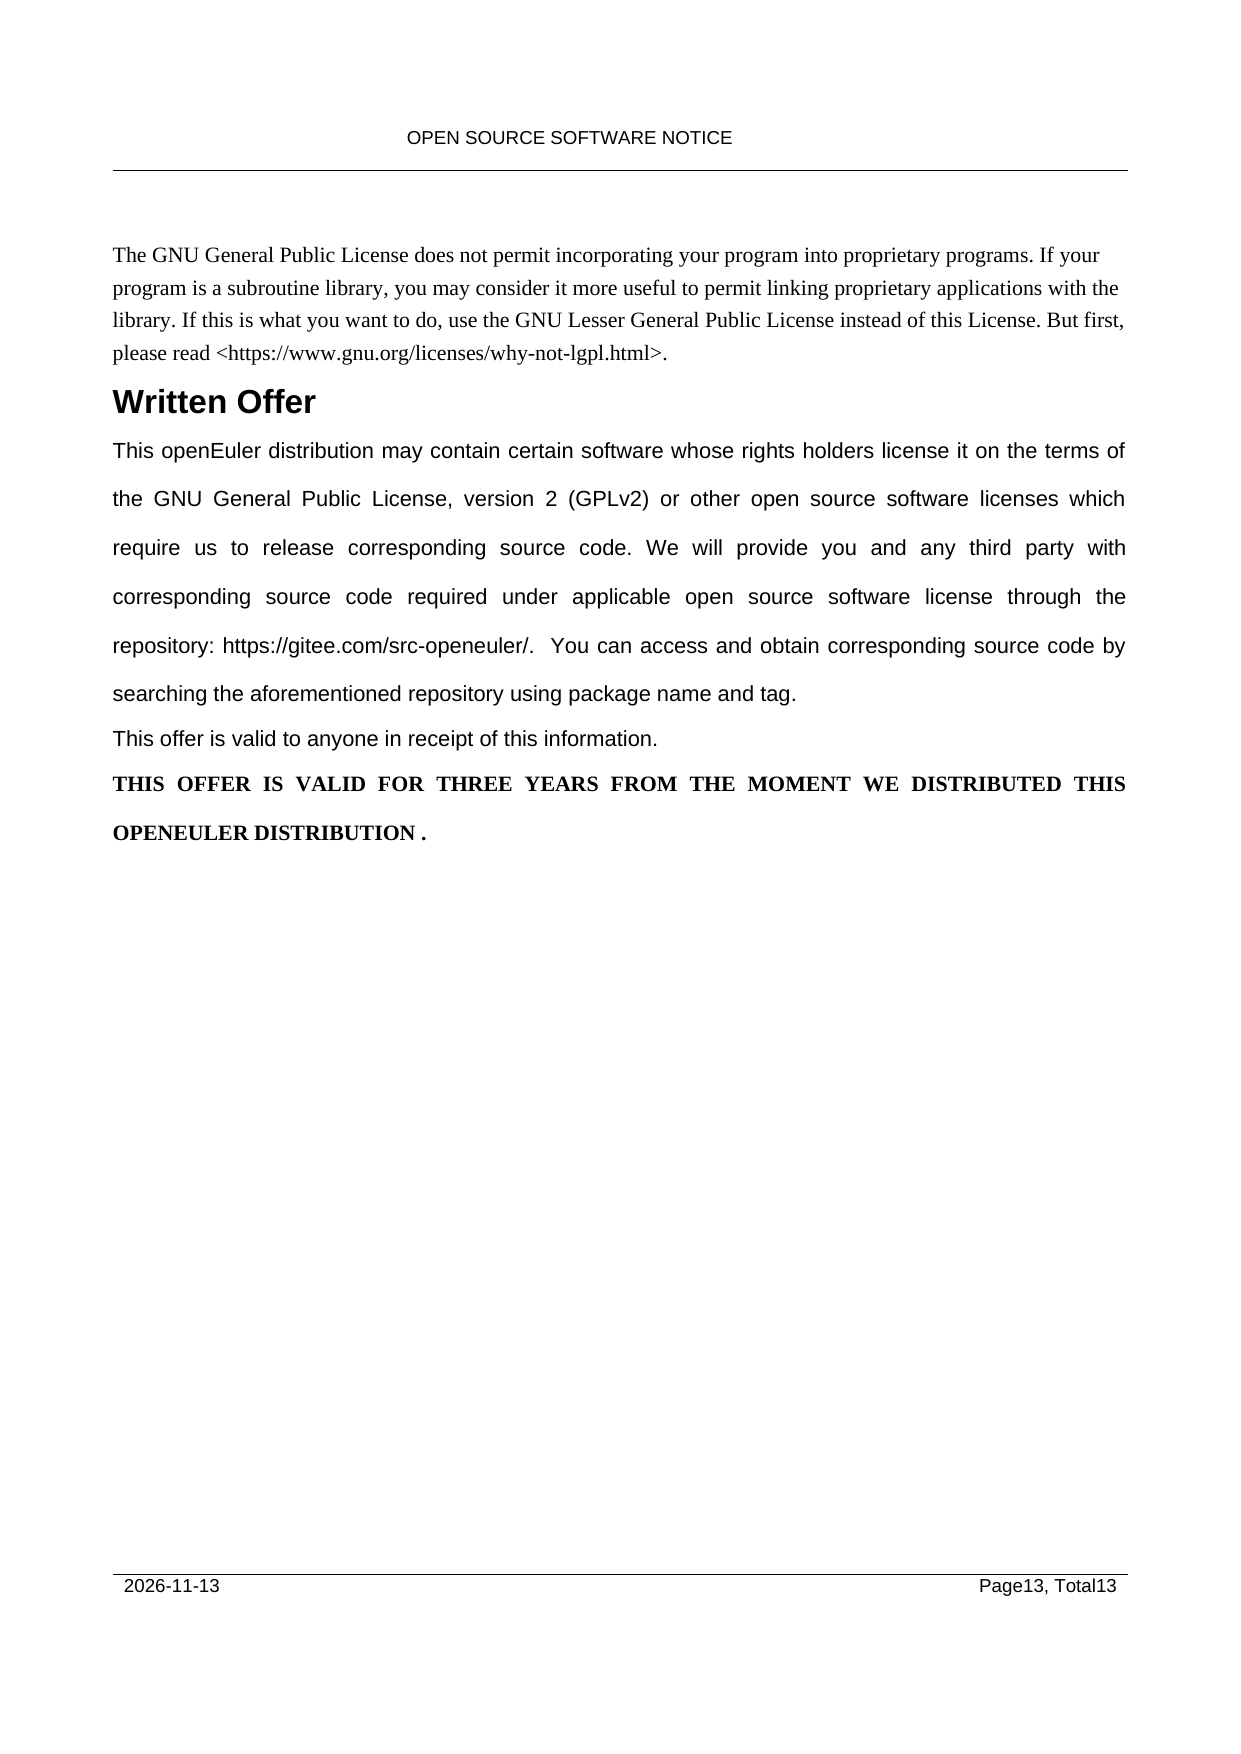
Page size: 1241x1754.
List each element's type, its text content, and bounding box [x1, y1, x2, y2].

text This offer is valid to anyone in receipt of this information. [112, 723, 1128, 755]
text Written Offer [112, 369, 1128, 434]
text THIS OFFER IS VALID FOR THREE YEARS FROM THE MOMENT WE DISTRIBUTED THIS OPENEULER DISTRIBUTION . [112, 768, 1128, 849]
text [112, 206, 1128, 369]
text This openEuler distribution may contain certain software whose rights holders license it on the terms of the GNU General Public License, version 2 (GPLv2) or other open source software licenses which require us to release corresponding source code. We will provide you and any third party with corresponding source code required under applicable open source software license through the repository: https://gitee.com/src-openeuler/. You can access and obtain corresponding source code by searching the aforementioned repository using package name and tag. [112, 434, 1128, 710]
